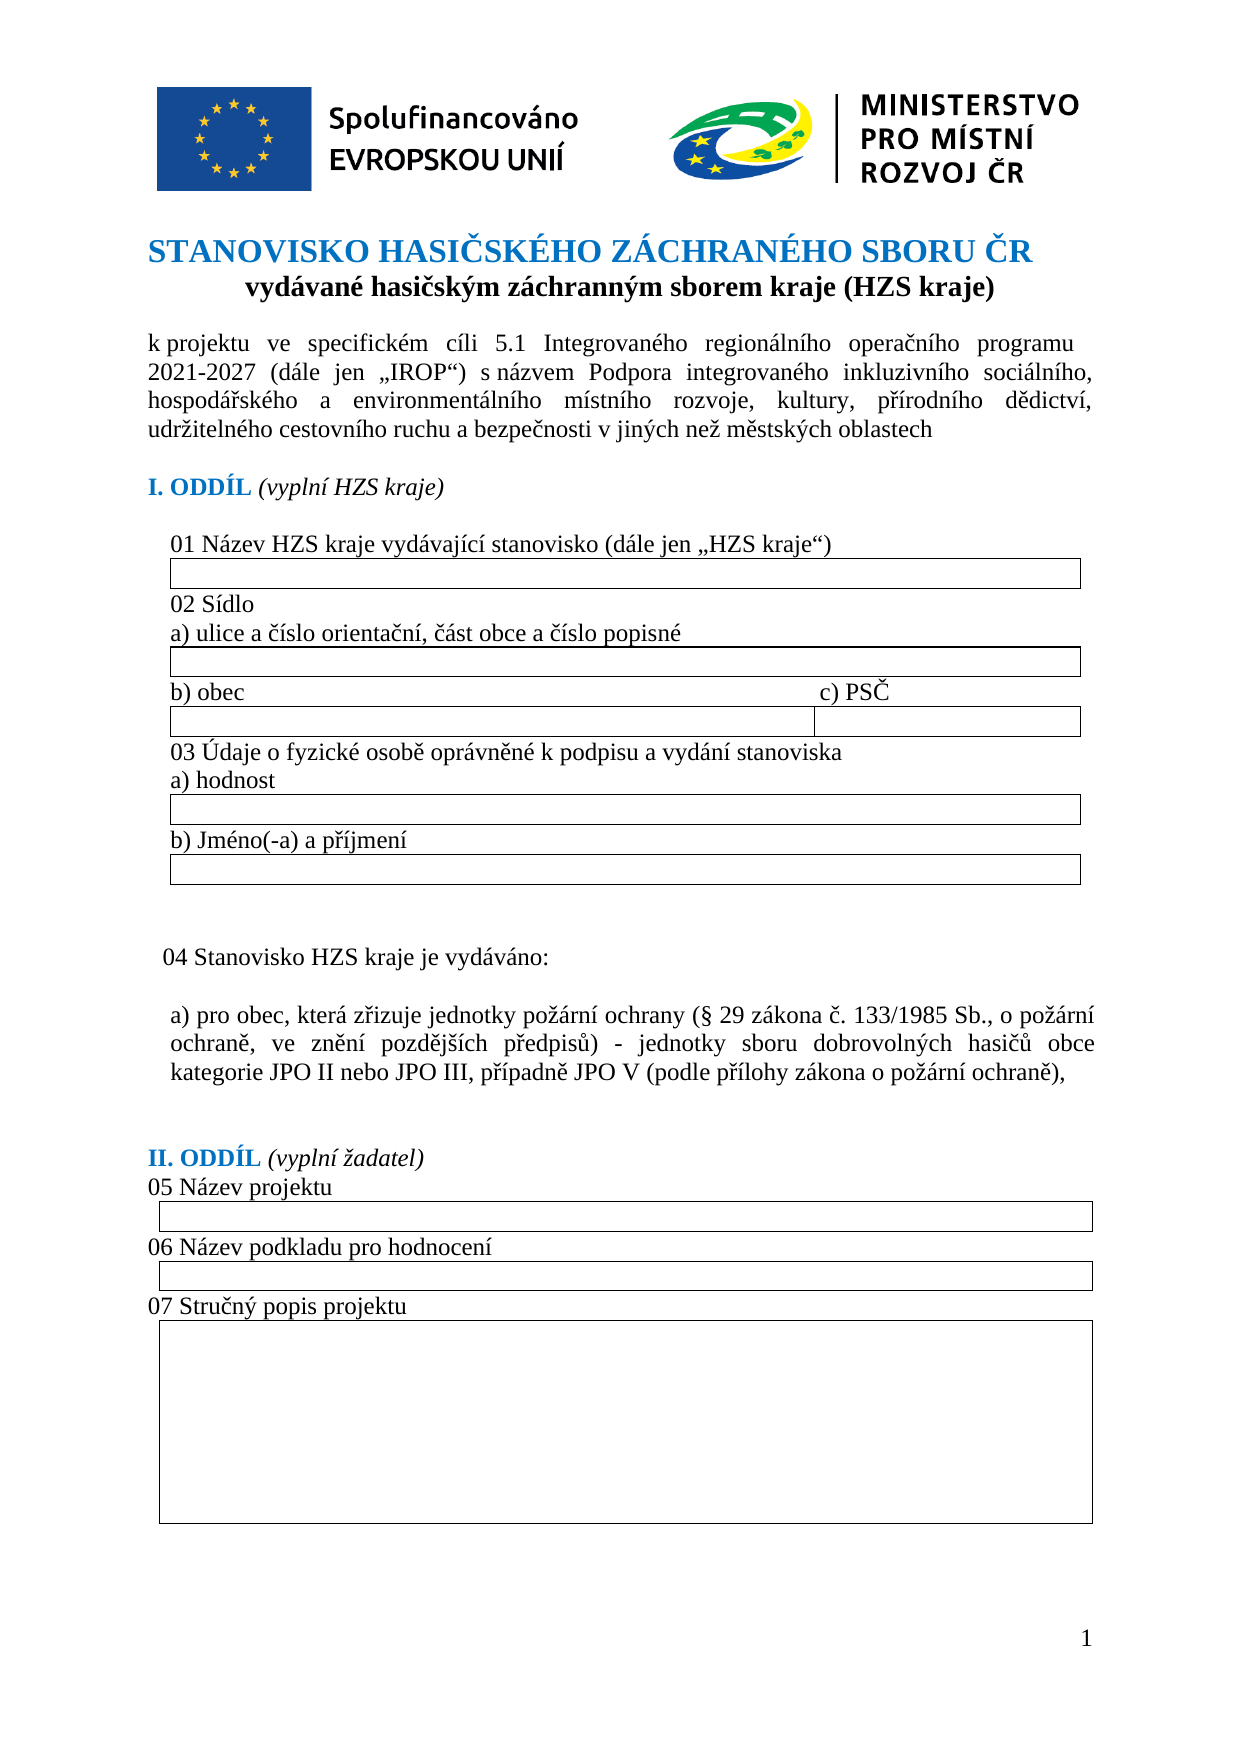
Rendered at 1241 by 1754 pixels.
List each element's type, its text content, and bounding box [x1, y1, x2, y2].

text 06 Název podkladu pro hodnocení [148, 1232, 1093, 1261]
table_header [160, 1262, 1092, 1290]
table_header [160, 1321, 1092, 1522]
text STANOVISKO HASIČSKÉHO ZÁCHRANÉHO SBORU ČR [148, 231, 1093, 269]
table_header a) pro obec, která zřizuje jednotky požární ochrany (§ 29 zákona č. 133/1985 Sb., o požární ochraně, ve znění pozdějších předpisů) - jednotky sboru dobrovolných hasičů obce kategorie JPO II nebo JPO III, případně JPO V (podle přílohy zákona o požární ochraně), [159, 1000, 1106, 1086]
picture [147, 73, 1093, 203]
text 07 Stručný popis projektu [148, 1291, 1093, 1320]
table_header 01 Název HZS kraje vydávající stanovisko (dále jen „HZS kraje“) 02 Sídlo a) ulice a číslo orientační, část obce a číslo popisné b) obec c) PSČ 03 Údaje o fyzické osobě oprávněné k podpisu a vydání stanoviska a) hodnost b) Jméno(-a) a příjmení [159, 529, 1093, 913]
text 04 Stanovisko HZS kraje je vydáváno: [148, 942, 1093, 971]
text 05 Název projektu [148, 1172, 1093, 1201]
text II. ODDÍL (vyplní žadatel) [148, 1143, 1093, 1172]
text vydávané hasičským záchranným sborem kraje (HZS kraje) [148, 269, 1093, 303]
text k projektu ve specifickém cíli 5.1 Integrovaného regionálního operačního programu 2021-2027 (dále jen „IROP“) s názvem Podpora integrovaného inkluzivního sociálního, hospodářského a environmentálního místního rozvoje, kultury, přírodního dědictví, udržitelného cestovního ruchu a bezpečnosti v jiných než městských oblastech [148, 328, 1093, 443]
text I. ODDÍL (vyplní HZS kraje) [148, 472, 1093, 501]
table_header [160, 1202, 1092, 1231]
